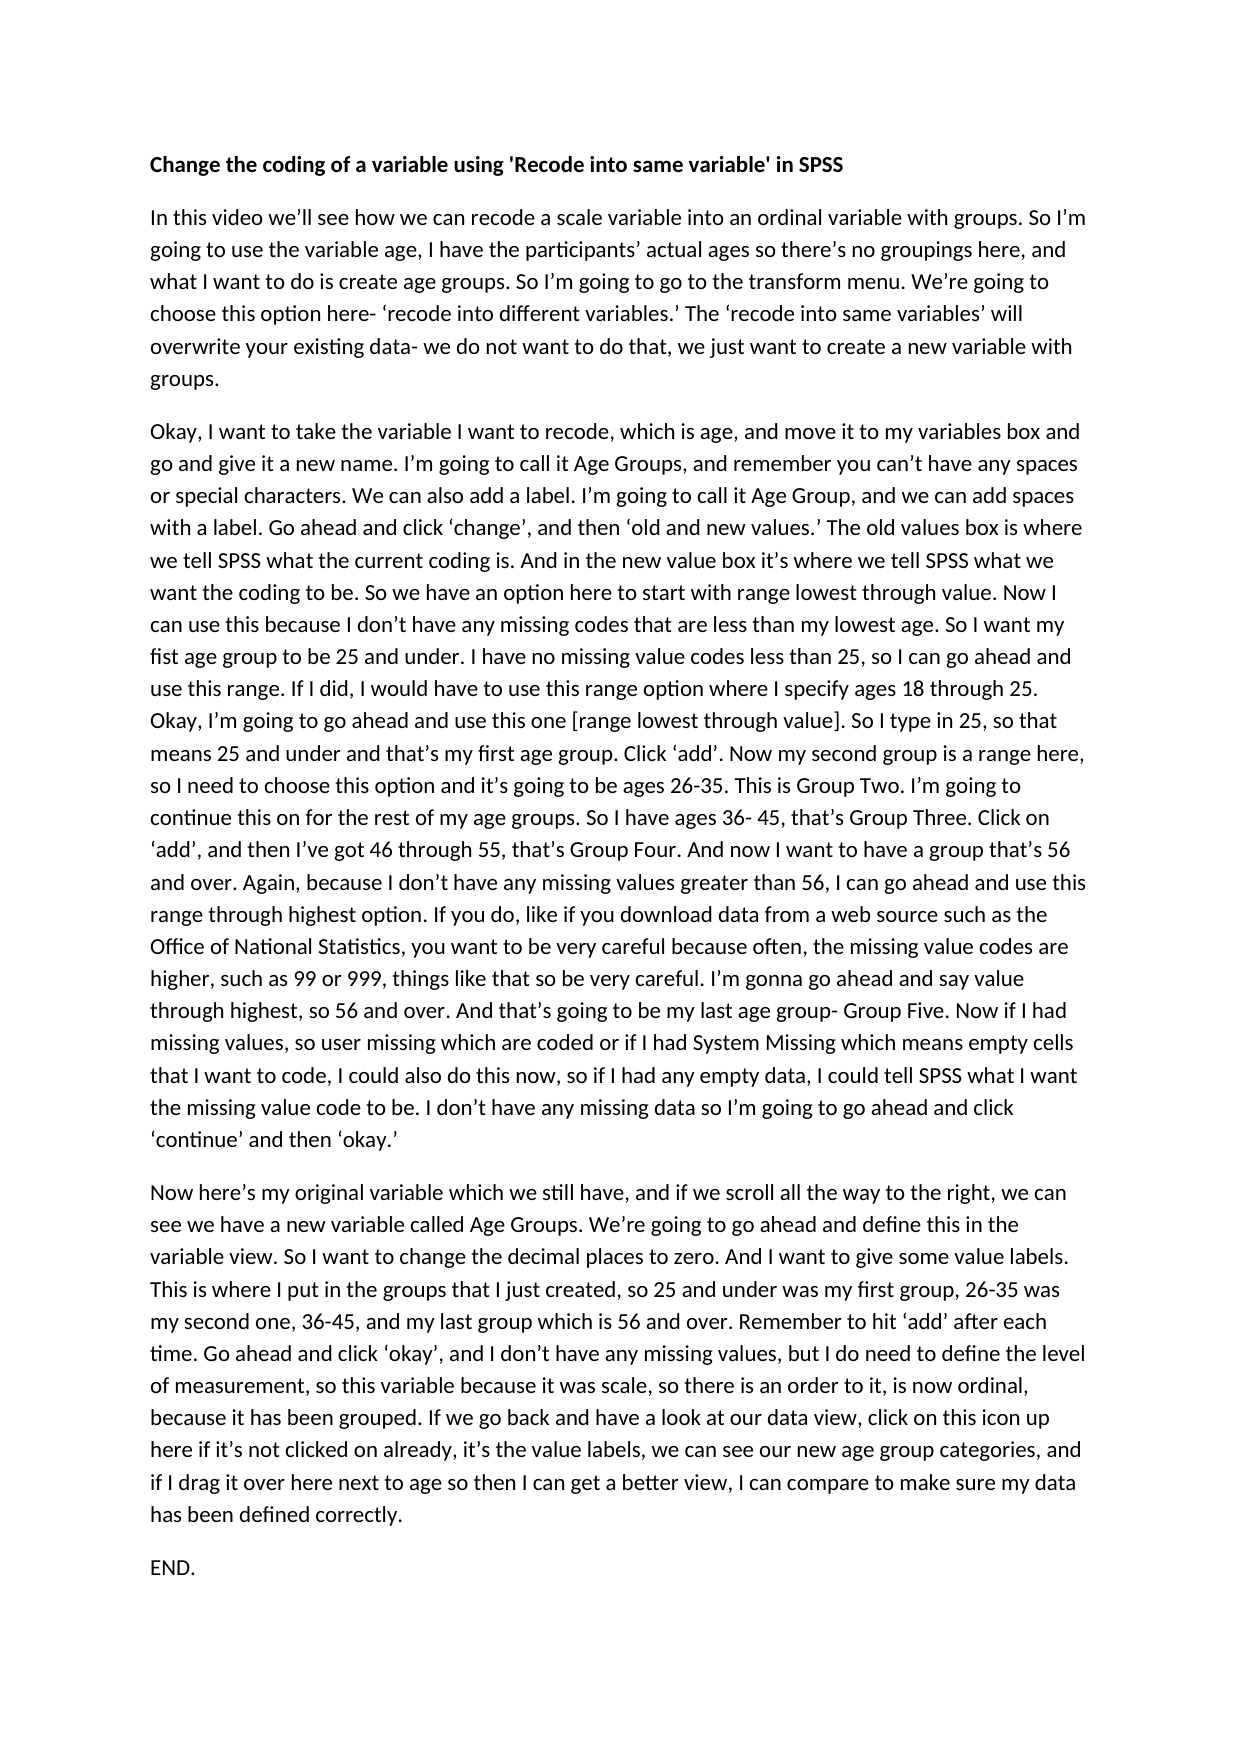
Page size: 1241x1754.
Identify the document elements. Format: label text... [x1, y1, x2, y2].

text Now here’s my original variable which we still have, and if we scroll all the way to the right, we can see we have a new variable called Age Groups. We’re going to go ahead and define this in the variable view. So I want to change the decimal places to zero. And I want to give some value labels. This is where I put in the groups that I just created, so 25 and under was my first group, 26-35 was my second one, 36-45, and my last group which is 56 and over. Remember to hit ‘add’ after each time. Go ahead and click ‘okay’, and I don’t have any missing values, but I do need to define the level of measurement, so this variable because it was scale, so there is an order to it, is now ordinal, because it has been grouped. If we go back and have a look at our data view, click on this icon up here if it’s not clicked on already, it’s the value labels, we can see our new age group categories, and if I drag it over here next to age so then I can get a better view, I can compare to make sure my data has been defined correctly. [150, 1178, 1090, 1528]
text Okay, I want to take the variable I want to recode, which is age, and move it to my variables box and go and give it a new name. I’m going to call it Age Groups, and remember you can’t have any spaces or special characters. We can also add a label. I’m going to call it Age Group, and we can add spaces with a label. Go ahead and click ‘change’, and then ‘old and new values.’ The old values box is where we tell SPSS what the current coding is. And in the new value box it’s where we tell SPSS what we want the coding to be. So we have an option here to start with range lowest through value. Now I can use this because I don’t have any missing codes that are less than my lowest age. So I want my fist age group to be 25 and under. I have no missing value codes less than 25, so I can go ahead and use this range. If I did, I would have to use this range option where I specify ages 18 through 25. Okay, I’m going to go ahead and use this one [range lowest through value]. So I type in 25, so that means 25 and under and that’s my first age group. Click ‘add’. Now my second group is a range here, so I need to choose this option and it’s going to be ages 26-35. This is Group Two. I’m going to continue this on for the rest of my age groups. So I have ages 36- 45, that’s Group Three. Click on ‘add’, and then I’ve got 46 through 55, that’s Group Four. And now I want to have a group that’s 56 and over. Again, because I don’t have any missing values greater than 56, I can go ahead and use this range through highest option. If you do, like if you download data from a web source such as the Office of National Statistics, you want to be very careful because often, the missing value codes are higher, such as 99 or 999, things like that so be very careful. I’m gonna go ahead and say value through highest, so 56 and over. And that’s going to be my last age group- Group Five. Now if I had missing values, so user missing which are coded or if I had System Missing which means empty cells that I want to code, I could also do this now, so if I had any empty data, I could tell SPSS what I want the missing value code to be. I don’t have any missing data so I’m going to go ahead and click ‘continue’ and then ‘okay.’ [150, 417, 1090, 1153]
text END. [150, 1553, 1090, 1581]
text Change the coding of a variable using 'Recode into same variable' in SPSS [150, 150, 1090, 178]
text In this video we’ll see how we can recode a scale variable into an ordinal variable with groups. So I’m going to use the variable age, I have the participants’ actual ages so there’s no groupings here, and what I want to do is create age groups. So I’m going to go to the transform menu. We’re going to choose this option here- ‘recode into different variables.’ The ‘recode into same variables’ will overwrite your existing data- we do not want to do that, we just want to create a new variable with groups. [150, 203, 1090, 392]
